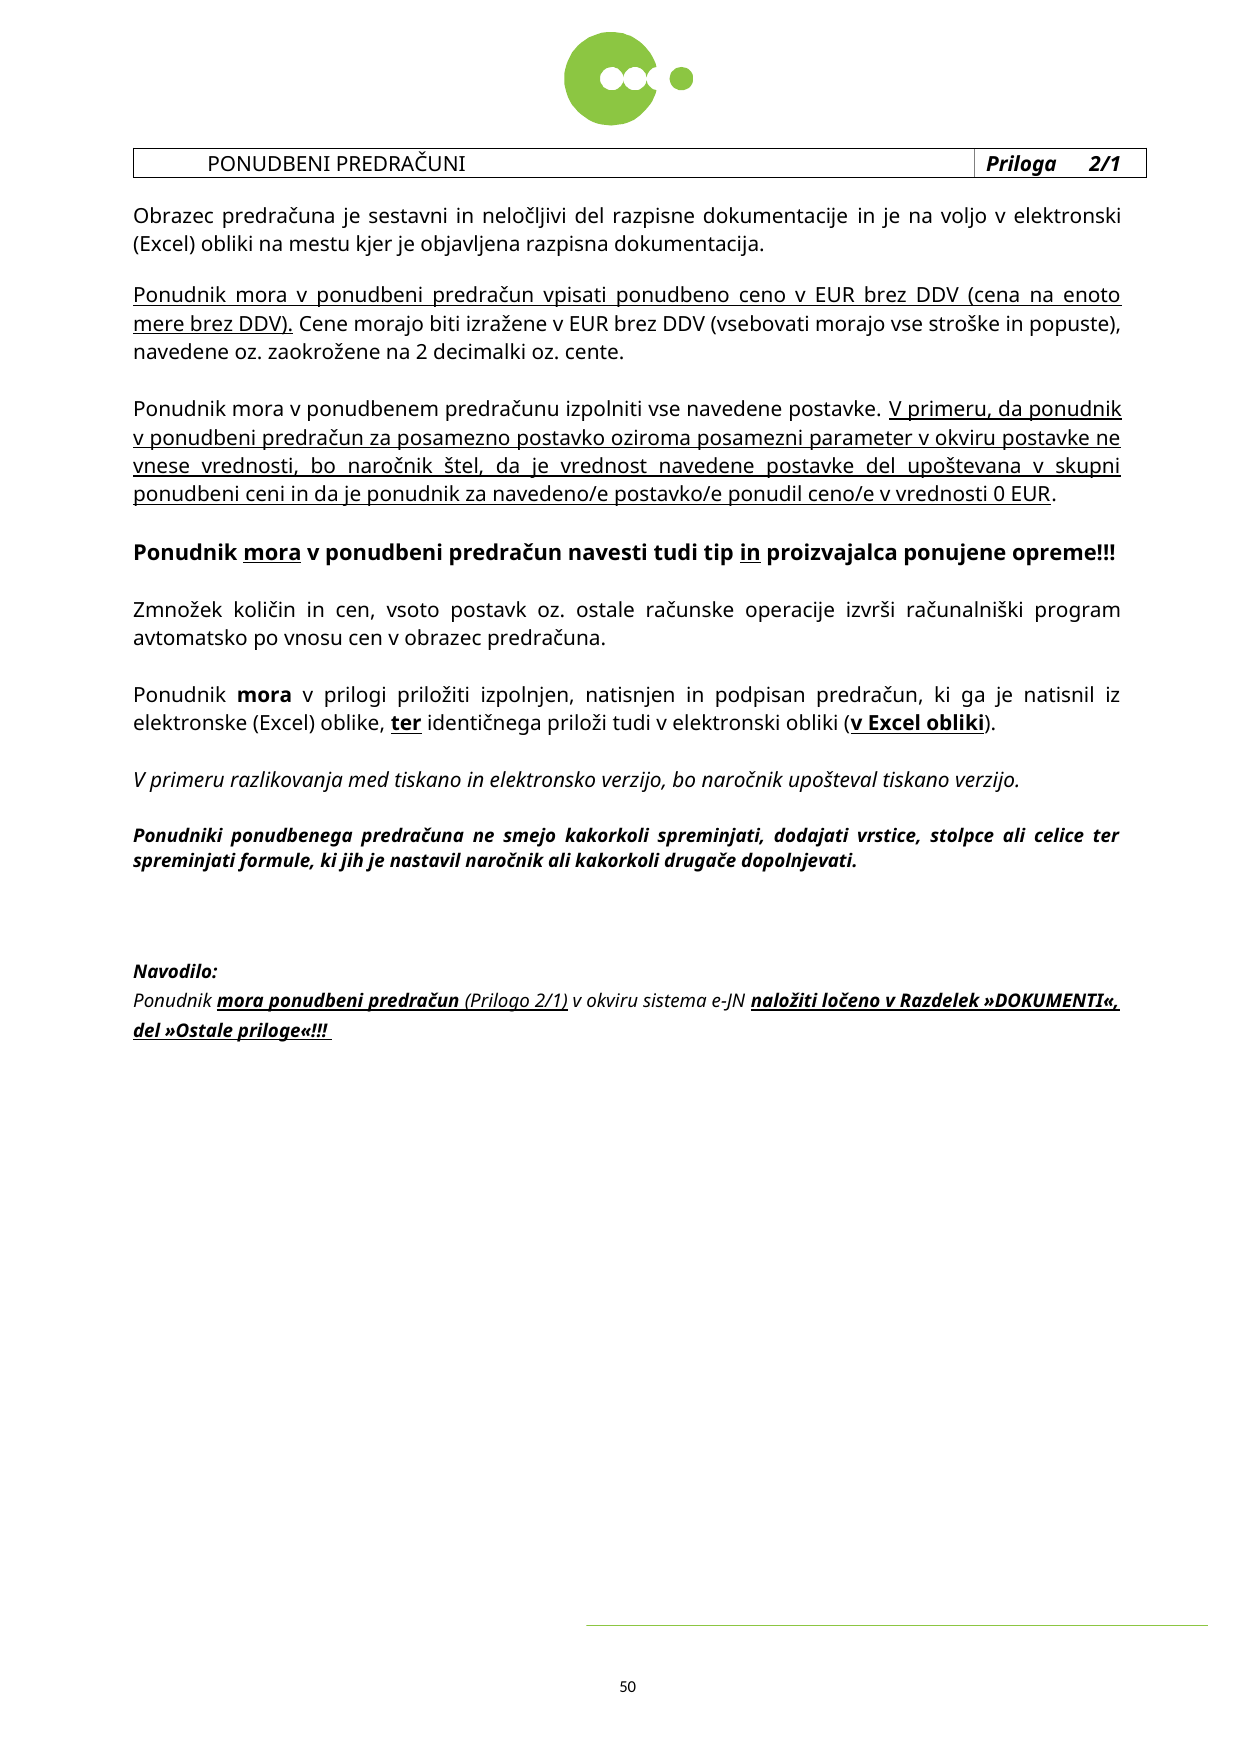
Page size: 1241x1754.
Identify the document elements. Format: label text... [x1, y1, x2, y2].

text V primeru razlikovanja med tiskano in elektronsko verzijo, bo naročnik upošteval tiskano verzijo. [133, 765, 1122, 794]
text Ponudniki ponudbenega predračuna ne smejo kakorkoli spreminjati, dodajati vrstice, stolpce ali celice ter spreminjati formule, ki jih je nastavil naročnik ali kakorkoli drugače dopolnjevati. [133, 822, 1122, 873]
text Navodilo: [133, 958, 1122, 984]
table_header [134, 149, 196, 177]
text Ponudnik mora v ponudbenem predračunu izpolniti vse navedene postavke. V primeru, da ponudnik v ponudbeni predračun za posamezno postavko oziroma posamezni parameter v okviru postavke ne vnese vrednosti, bo naročnik štel, da je vrednost navedene postavke del upoštevana v skupni ponudbeni ceni in da je ponudnik za navedeno/e postavko/e ponudil ceno/e v vrednosti 0 EUR. [133, 394, 1122, 508]
text Zmnožek količin in cen, vsoto postavk oz. ostale računske operacije izvrši računalniški program avtomatsko po vnosu cen v obrazec predračuna. [133, 595, 1122, 652]
table_header PONUDBENI PREDRAČUNI [196, 149, 974, 177]
text Obrazec predračuna je sestavni in neločljivi del razpisne dokumentacije in je na voljo v elektronski (Excel) obliki na mestu kjer je objavljena razpisna dokumentacija. [133, 201, 1122, 258]
text Ponudnik mora v ponudbeni predračun vpisati ponudbeno ceno v EUR brez DDV (cena na enoto mere brez DDV). Cene morajo biti izražene v EUR brez DDV (vsebovati morajo vse stroške in popuste), navedene oz. zaokrožene na 2 decimalki oz. cente. [133, 281, 1122, 305]
text Ponudnik mora v ponudbeni predračun navesti tudi tip in proizvajalca ponujene opreme!!! [133, 536, 1122, 566]
text Ponudnik mora ponudbeni predračun (Prilogo 2/1) v okviru sistema e-JN naložiti ločeno v Razdelek »DOKUMENTI«, del »Ostale priloge«!!! [133, 988, 1122, 1043]
text Ponudnik mora v ponudbeni predračun vpisati ponudbeno ceno v EUR brez DDV (cena na enoto mere brez DDV). Cene morajo biti izražene v EUR brez DDV (vsebovati morajo vse stroške in popuste), navedene oz. zaokrožene na 2 decimalki oz. cente. [133, 306, 1122, 366]
text Ponudnik mora v prilogi priložiti izpolnjen, natisnjen in podpisan predračun, ki ga je natisnil iz elektronske (Excel) oblike, ter identičnega priloži tudi v elektronski obliki (v Excel obliki). [133, 680, 1122, 737]
table_header Priloga [975, 149, 1078, 177]
table_header 2/1 [1078, 149, 1146, 177]
